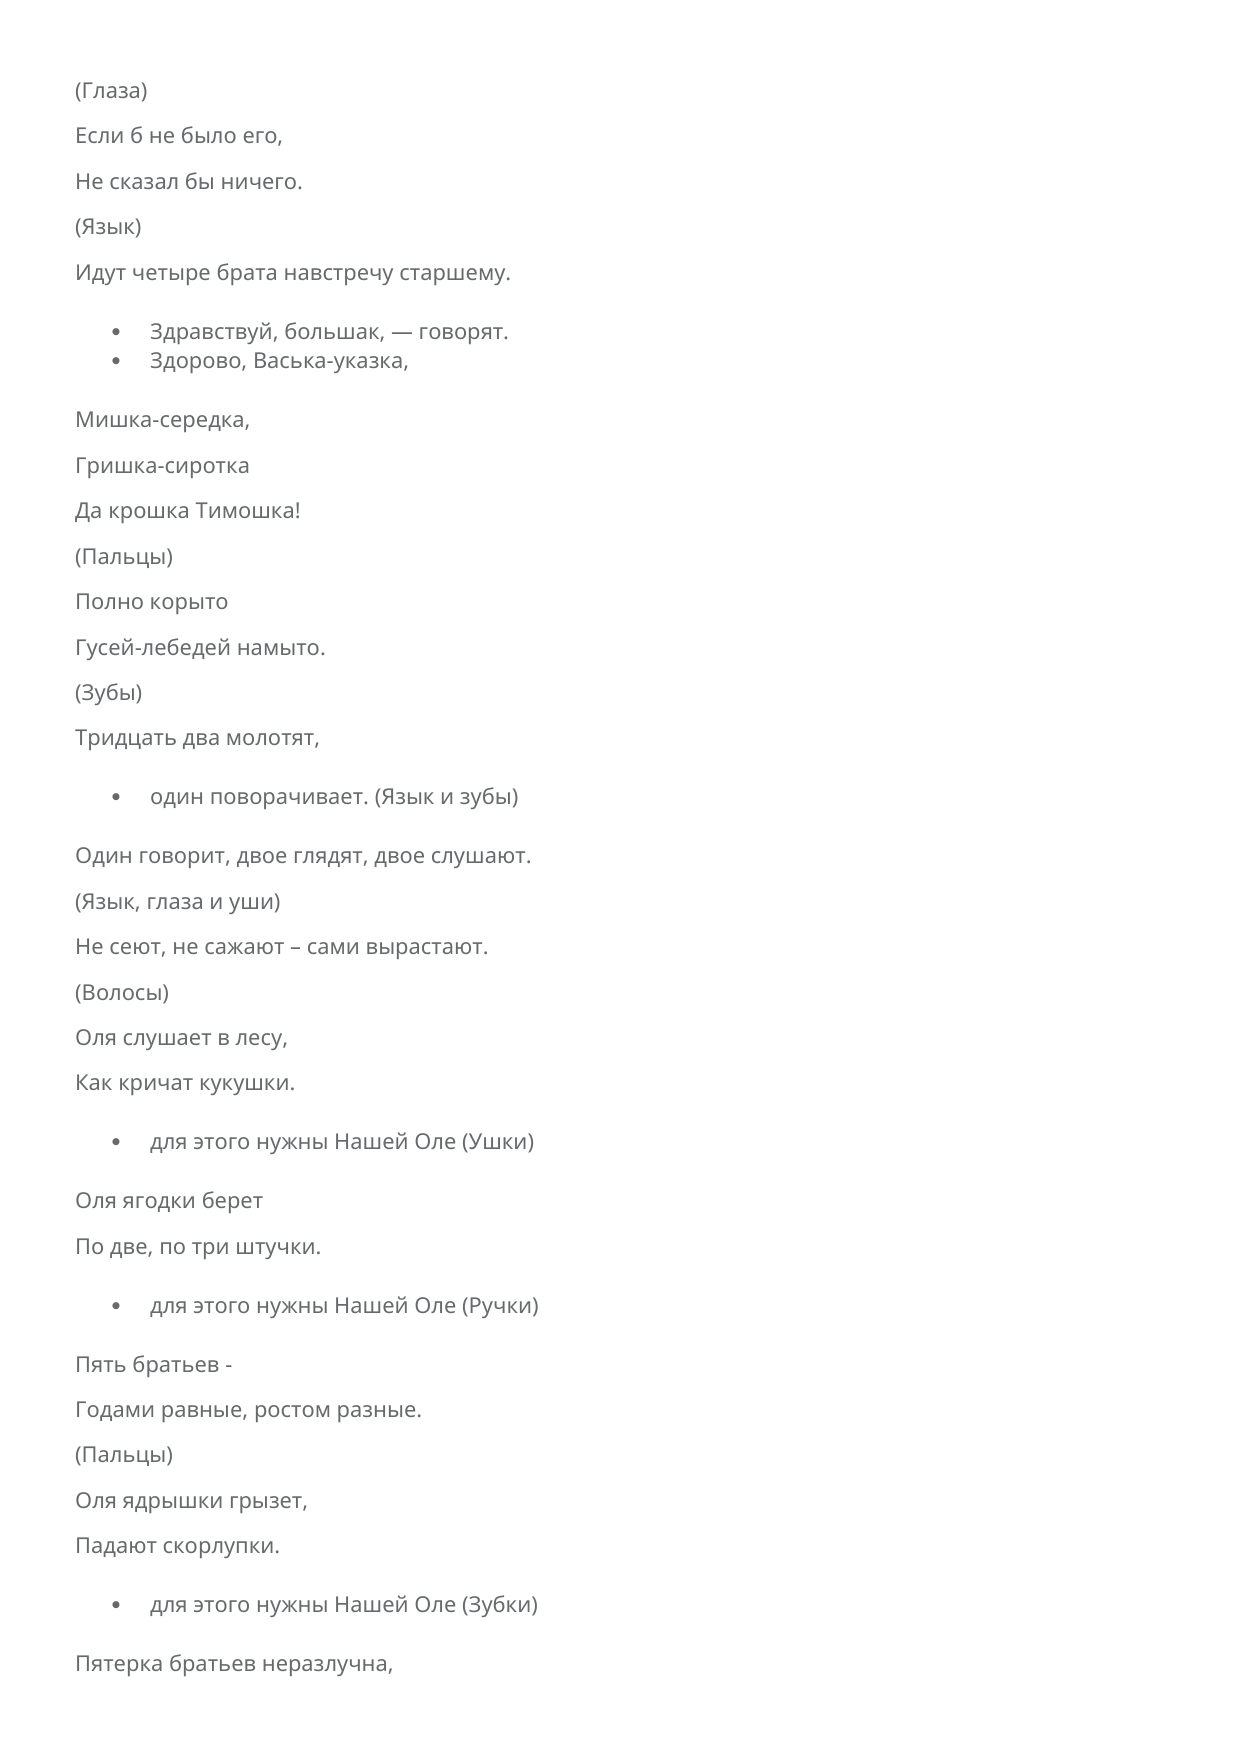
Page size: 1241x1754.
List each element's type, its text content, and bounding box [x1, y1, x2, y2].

list для этого нужны Нашей Оле (Ушки) [112, 1126, 1165, 1156]
text Если б не было его, [75, 120, 1165, 150]
text Да крошка Тимошка! [75, 495, 1165, 525]
text Тридцать два молотят, [75, 722, 1165, 752]
text Гришка-сиротка [75, 450, 1165, 479]
text Как кричат кукушки. [75, 1067, 1165, 1097]
text Не сказал бы ничего. [75, 166, 1165, 196]
list Здравствуй, большак, — говорят. [112, 316, 1165, 345]
text Оля слушает в лесу, [75, 1022, 1165, 1052]
text Пятерка братьев неразлучна, [75, 1648, 1165, 1678]
text Пять братьев - [75, 1348, 1165, 1378]
text Один говорит, двое глядят, двое слушают. [75, 840, 1165, 870]
text Падают скорлупки. [75, 1530, 1165, 1560]
list Здорово, Васька-указка, [112, 345, 1165, 375]
text (Язык) [75, 211, 1165, 241]
text По две, по три штучки. [75, 1231, 1165, 1260]
text Годами равные, ростом разные. [75, 1394, 1165, 1424]
text Идут четыре брата навстречу старшему. [75, 257, 1165, 286]
list один поворачивает. (Язык и зубы) [112, 781, 1165, 811]
text (Волосы) [75, 976, 1165, 1006]
list для этого нужны Нашей Оле (Ручки) [112, 1289, 1165, 1319]
text (Глаза) [75, 75, 1165, 105]
text Оля ягодки берет [75, 1185, 1165, 1215]
text (Язык, глаза и уши) [75, 886, 1165, 915]
text Мишка-середка, [75, 404, 1165, 434]
text (Пальцы) [75, 541, 1165, 570]
text Гусей-лебедей намыто. [75, 631, 1165, 661]
text (Пальцы) [75, 1439, 1165, 1469]
text (Зубы) [75, 677, 1165, 707]
text Полно корыто [75, 586, 1165, 616]
text Оля ядрышки грызет, [75, 1485, 1165, 1514]
text Не сеют, не сажают – сами вырастают. [75, 931, 1165, 961]
list для этого нужны Нашей Оле (Зубки) [112, 1589, 1165, 1619]
